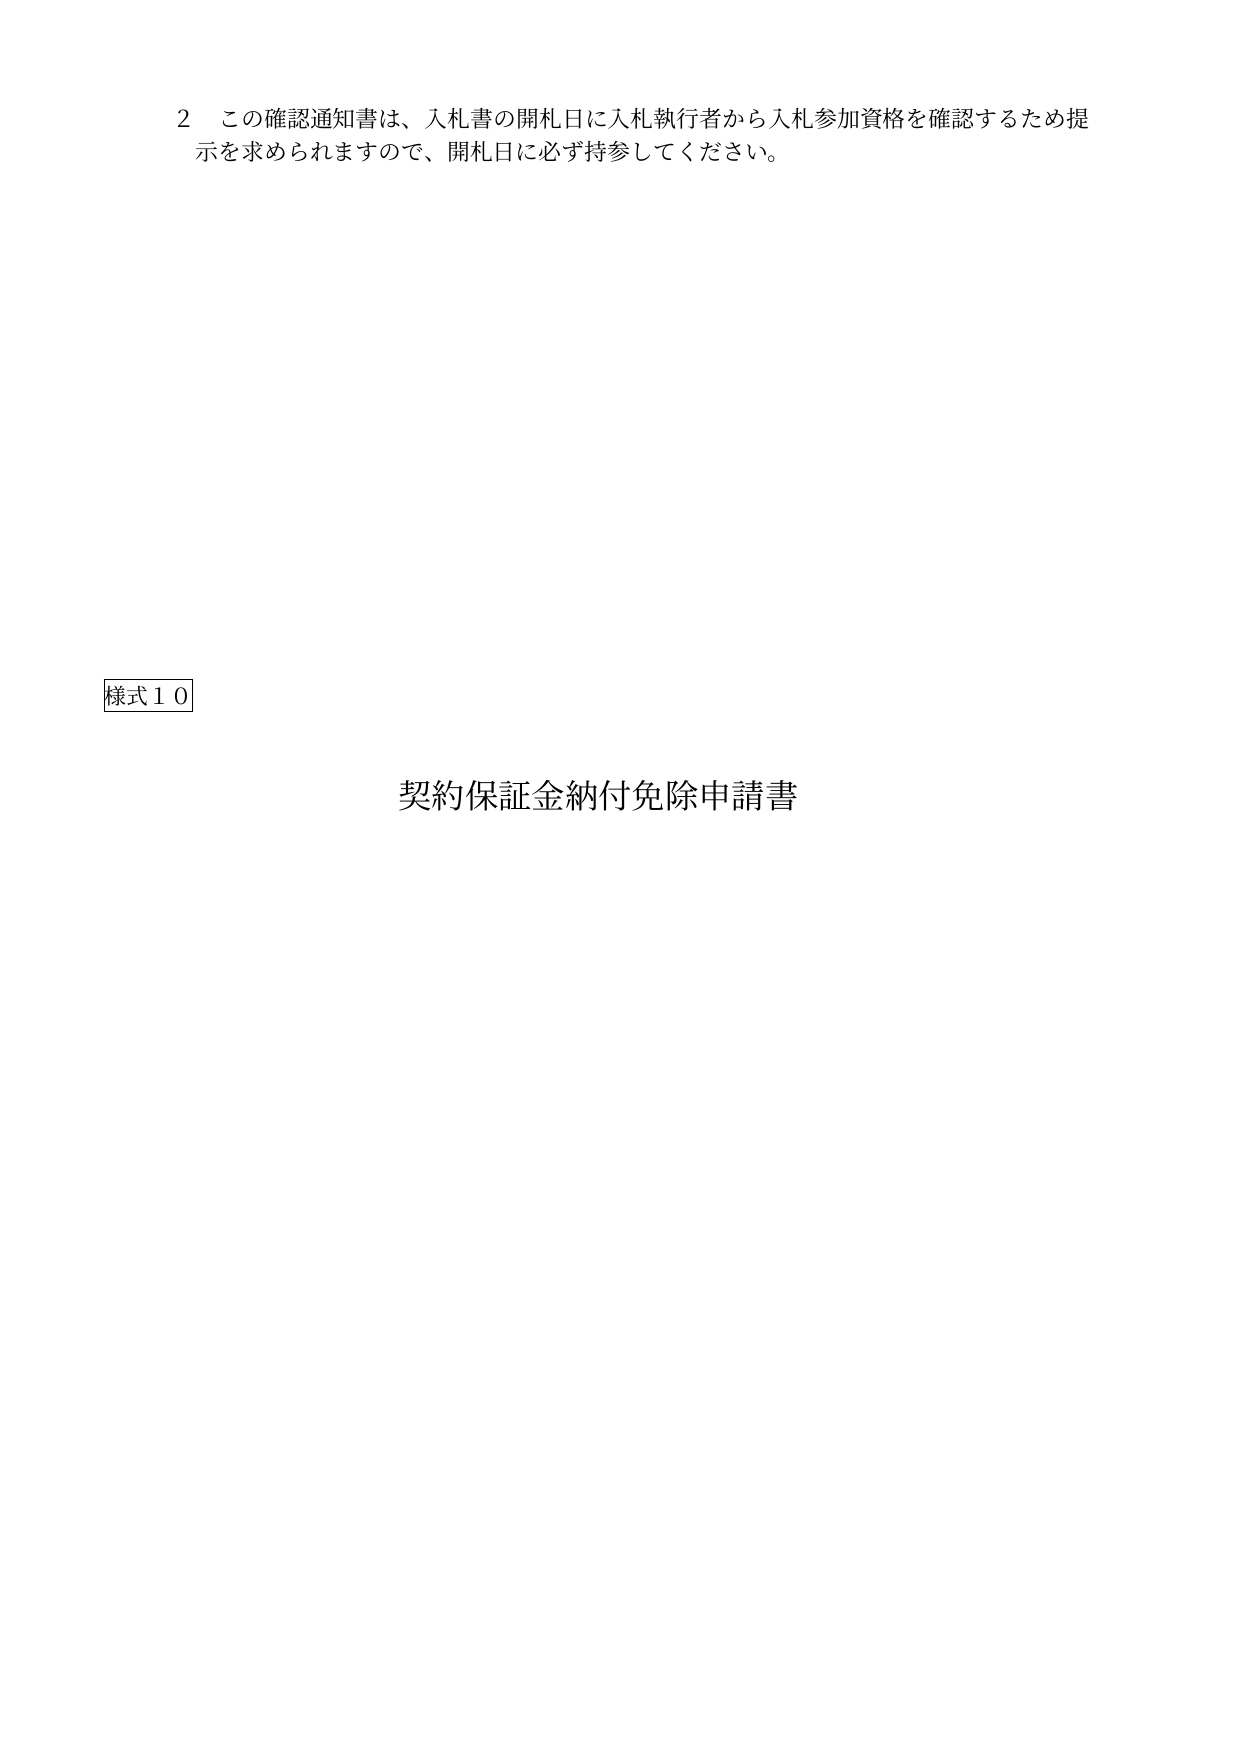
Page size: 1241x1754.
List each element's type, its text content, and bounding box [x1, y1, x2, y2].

text 様式１０ [103, 662, 1093, 728]
text 契約保証金納付免除申請書 [103, 761, 1093, 827]
text ２ この確認通知書は、入札書の開札日に入札執行者から入札参加資格を確認するため提示を求められますので、開札日に必ず持参してください。 [103, 101, 1093, 167]
